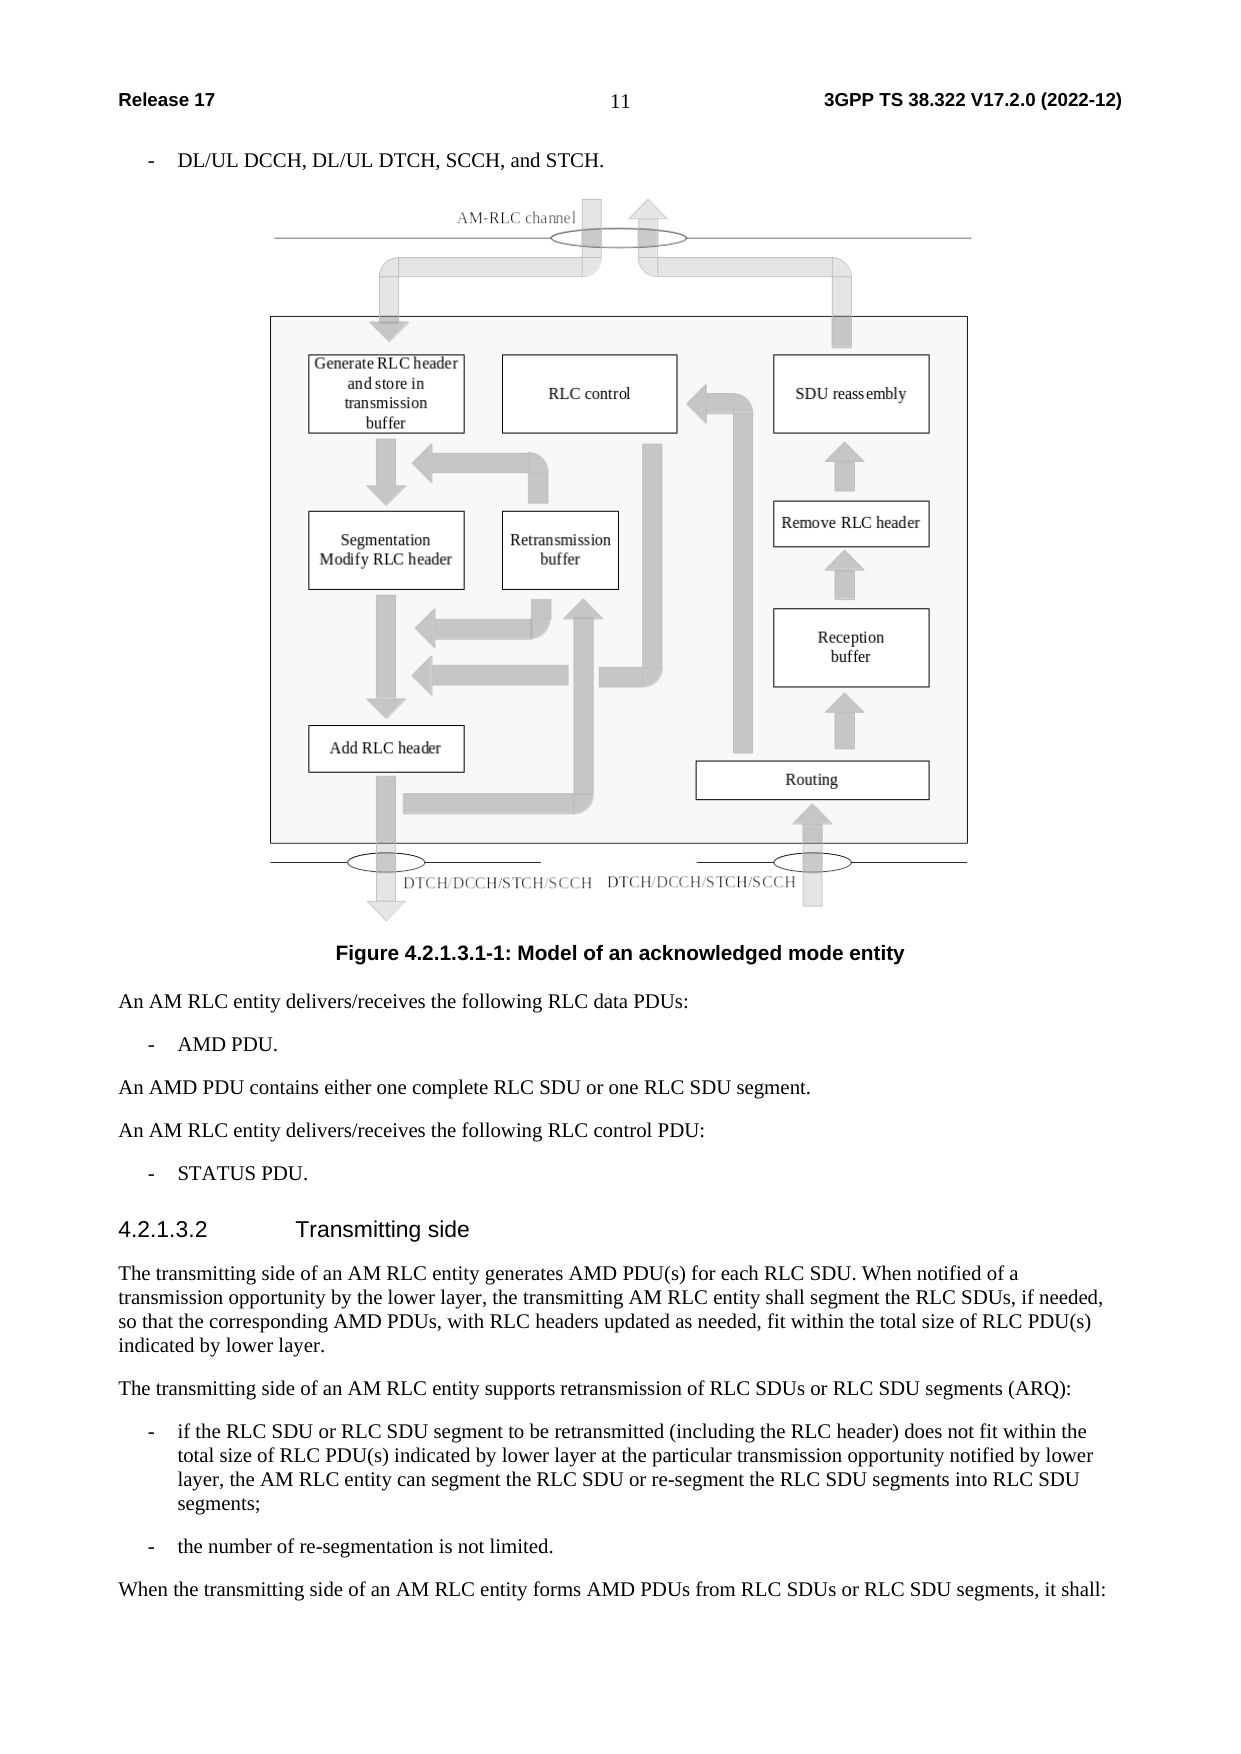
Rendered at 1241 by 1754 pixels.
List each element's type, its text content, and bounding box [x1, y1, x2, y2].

text - STATUS PDU. [148, 1161, 1122, 1184]
subtitle 4.2.1.3.2 Transmitting side [118, 1216, 1122, 1242]
text Figure 4.2.1.3.1-1: Model of an acknowledged mode entity [118, 940, 1122, 964]
text - the number of re-segmentation is not limited. [148, 1534, 1122, 1558]
text An AM RLC entity delivers/receives the following RLC data PDUs: [118, 989, 1122, 1013]
text - AMD PDU. [148, 1032, 1122, 1056]
text An AMD PDU contains either one complete RLC SDU or one RLC SDU segment. [118, 1075, 1122, 1099]
text An AM RLC entity delivers/receives the following RLC control PDU: [118, 1118, 1122, 1142]
text When the transmitting side of an AM RLC entity forms AMD PDUs from RLC SDUs or RLC SDU segments, it shall: [118, 1577, 1122, 1601]
text - DL/UL DCCH, DL/UL DTCH, SCCH, and STCH. [148, 147, 1122, 172]
text The transmitting side of an AM RLC entity supports retransmission of RLC SDUs or RLC SDU segments (ARQ): [118, 1376, 1122, 1400]
text The transmitting side of an AM RLC entity generates AMD PDU(s) for each RLC SDU. When notified of a transmission opportunity by the lower layer, the transmitting AM RLC entity shall segment the RLC SDUs, if needed, so that the corresponding AMD PDUs, with RLC headers updated as needed, fit within the total size of RLC PDU(s) indicated by lower layer. [118, 1261, 1122, 1357]
text - if the RLC SDU or RLC SDU segment to be retransmitted (including the RLC header) does not fit within the total size of RLC PDU(s) indicated by lower layer at the particular transmission opportunity notified by lower layer, the AM RLC entity can segment the RLC SDU or re-segment the RLC SDU segments into RLC SDU segments; [148, 1419, 1122, 1515]
